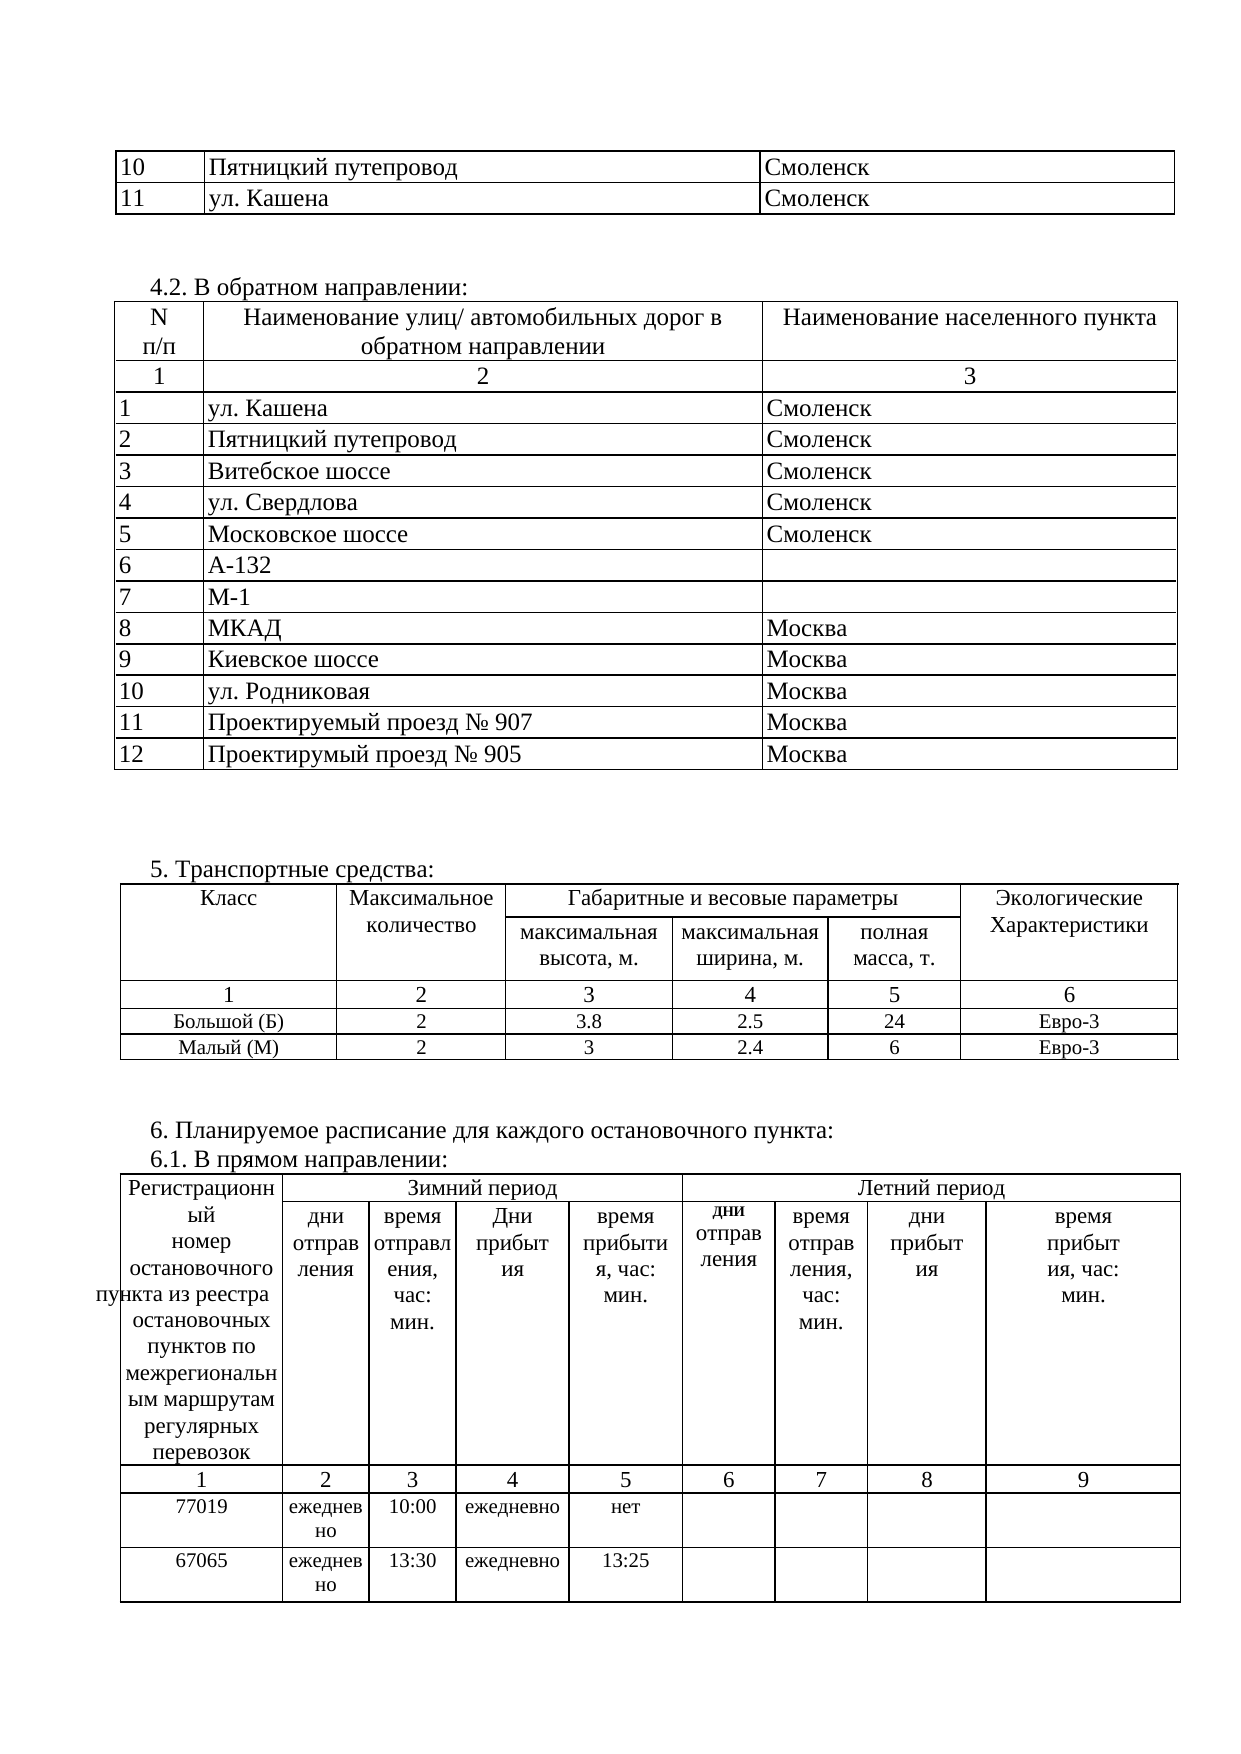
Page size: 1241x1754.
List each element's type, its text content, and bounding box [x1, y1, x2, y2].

text 6.1. В прямом направлении: [150, 1144, 1090, 1173]
table_cell Смоленск [763, 454, 1177, 486]
table_cell 11 [115, 707, 203, 737]
table_cell М-1 [204, 582, 762, 611]
table_cell 6 [683, 1466, 774, 1492]
table_cell Москва [763, 674, 1177, 706]
table_header Габаритные и весовые параметры [506, 885, 960, 916]
table_cell [763, 580, 1177, 611]
table_cell 2 [337, 1035, 505, 1059]
table_cell [683, 1494, 774, 1547]
table_cell 10:00 [370, 1494, 455, 1547]
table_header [121, 1175, 282, 1464]
table_cell Смоленск [763, 517, 1177, 548]
table_cell 12 [115, 738, 203, 769]
table_cell время отправл ения, час: мин. [370, 1202, 455, 1464]
table_cell ежедневно [457, 1494, 568, 1547]
table_cell 7 [776, 1466, 867, 1492]
table_cell 2 [204, 361, 762, 391]
table_header Наименование населенного пункта [763, 302, 1177, 360]
table_cell время прибыт ия, час: мин. [987, 1202, 1180, 1464]
table_cell 6 [829, 1035, 960, 1059]
table_cell Витебское шоссе [204, 456, 762, 486]
table_cell 11 [117, 183, 204, 213]
table_cell 1 [115, 361, 203, 391]
table_cell 4 [673, 981, 827, 1007]
table_cell 2.5 [673, 1009, 827, 1033]
table_header Максимальное количество [337, 885, 505, 979]
table_cell ул. Кашена [204, 393, 762, 423]
table_cell Смоленск [761, 152, 1174, 181]
table_cell полная масса, т. [829, 918, 960, 979]
table_cell 10 [115, 675, 203, 706]
table_cell Дни прибыт ия [457, 1202, 568, 1464]
table_cell 6 [961, 981, 1177, 1007]
table_cell 5 [829, 981, 960, 1007]
table_cell ежедневно [457, 1548, 568, 1601]
table_cell 24 [829, 1009, 960, 1033]
table_cell время отправ ления, час: мин. [776, 1202, 867, 1464]
table_cell Киевское шоссе [204, 645, 762, 674]
table_cell [776, 1494, 867, 1547]
table_cell 10 [117, 152, 204, 181]
table_cell 5 [570, 1466, 682, 1492]
table_cell Большой (Б) [121, 1009, 336, 1033]
table_header N п/п [115, 302, 203, 360]
table_header Наименование улиц/ автомобильных дорог в обратном направлении [204, 302, 762, 360]
table_header Экологические Характеристики [961, 885, 1177, 979]
table_cell Евро-3 [961, 1009, 1177, 1033]
table_cell 3 [115, 455, 203, 486]
table_header Класс [121, 885, 336, 979]
table_cell 9 [987, 1466, 1180, 1492]
table_cell 1 [121, 981, 336, 1007]
table_cell 9 [115, 644, 203, 674]
table_cell максимальная высота, м. [506, 918, 672, 979]
table_cell Евро-3 [961, 1035, 1177, 1059]
table_cell ул. Свердлова [204, 487, 762, 517]
table_cell 3.8 [506, 1009, 672, 1033]
table_cell [868, 1548, 985, 1601]
table_cell время прибыти я, час: мин. [570, 1202, 682, 1464]
table_cell Пятницкий путепровод [205, 152, 759, 181]
table_cell МКАД [204, 613, 762, 643]
table_cell 3 [763, 360, 1177, 391]
table_cell [776, 1548, 867, 1601]
table_cell 13:25 [570, 1548, 682, 1601]
table_cell 5 [115, 518, 203, 548]
text 5. Транспортные средства: [150, 854, 1090, 883]
table_header Зимний период [283, 1175, 682, 1201]
table_cell ДНИ отправ ления [683, 1202, 774, 1464]
table_cell Проектирумый проезд № 905 [204, 739, 762, 769]
table_cell Смоленск [763, 423, 1177, 454]
table_cell 1 [121, 1466, 282, 1492]
table_cell 4 [115, 487, 203, 517]
table_cell ул. Родниковая [204, 676, 762, 706]
table_header Летний период [683, 1175, 1180, 1201]
table_cell 6 [115, 550, 203, 580]
table_cell Москва [763, 706, 1177, 737]
table_cell Москва [763, 611, 1177, 643]
table_cell дни прибыт ия [868, 1202, 985, 1464]
table_cell 2.4 [673, 1035, 827, 1059]
table_cell ул. Кашена [205, 183, 759, 213]
table_cell [763, 549, 1177, 580]
table_cell 2 [337, 981, 505, 1007]
table_cell 77019 [121, 1494, 282, 1547]
table_cell Смоленск [761, 183, 1174, 213]
table_cell Смоленск [763, 391, 1177, 423]
table_cell 13:30 [370, 1548, 455, 1601]
table_cell 4 [457, 1466, 568, 1492]
table_cell 3 [370, 1466, 455, 1492]
table_cell 8 [115, 613, 203, 643]
table_cell ежедневно [283, 1494, 368, 1547]
table_cell ежедневно [283, 1548, 368, 1601]
text 6. Планируемое расписание для каждого остановочного пункта: [150, 1115, 1090, 1144]
table_cell [987, 1494, 1180, 1547]
table_cell дни отправ ления [283, 1202, 368, 1464]
table_cell Москва [763, 643, 1177, 674]
table_cell [868, 1494, 985, 1547]
table_cell 67065 [121, 1548, 282, 1601]
table_cell 2 [283, 1466, 368, 1492]
table_cell Малый (М) [121, 1035, 336, 1059]
table_cell Москва [763, 737, 1177, 769]
table_cell 2 [337, 1009, 505, 1033]
table_cell Московское шоссе [204, 519, 762, 548]
table_cell 7 [115, 581, 203, 611]
table_cell максимальная ширина, м. [673, 918, 827, 979]
table_cell 3 [506, 1035, 672, 1059]
text 4.2. В обратном направлении: [150, 272, 1090, 301]
table_cell А-132 [204, 550, 762, 580]
table_cell [987, 1548, 1180, 1601]
table_cell [683, 1548, 774, 1601]
table_cell нет [570, 1494, 682, 1547]
table_cell 8 [868, 1466, 985, 1492]
table_cell Пятницкий путепровод [204, 424, 762, 454]
table_cell Проектируемый проезд № 907 [204, 707, 762, 737]
table_cell 2 [115, 424, 203, 454]
table_cell 3 [506, 981, 672, 1007]
table_cell 1 [115, 392, 203, 423]
table_cell Смоленск [763, 486, 1177, 517]
